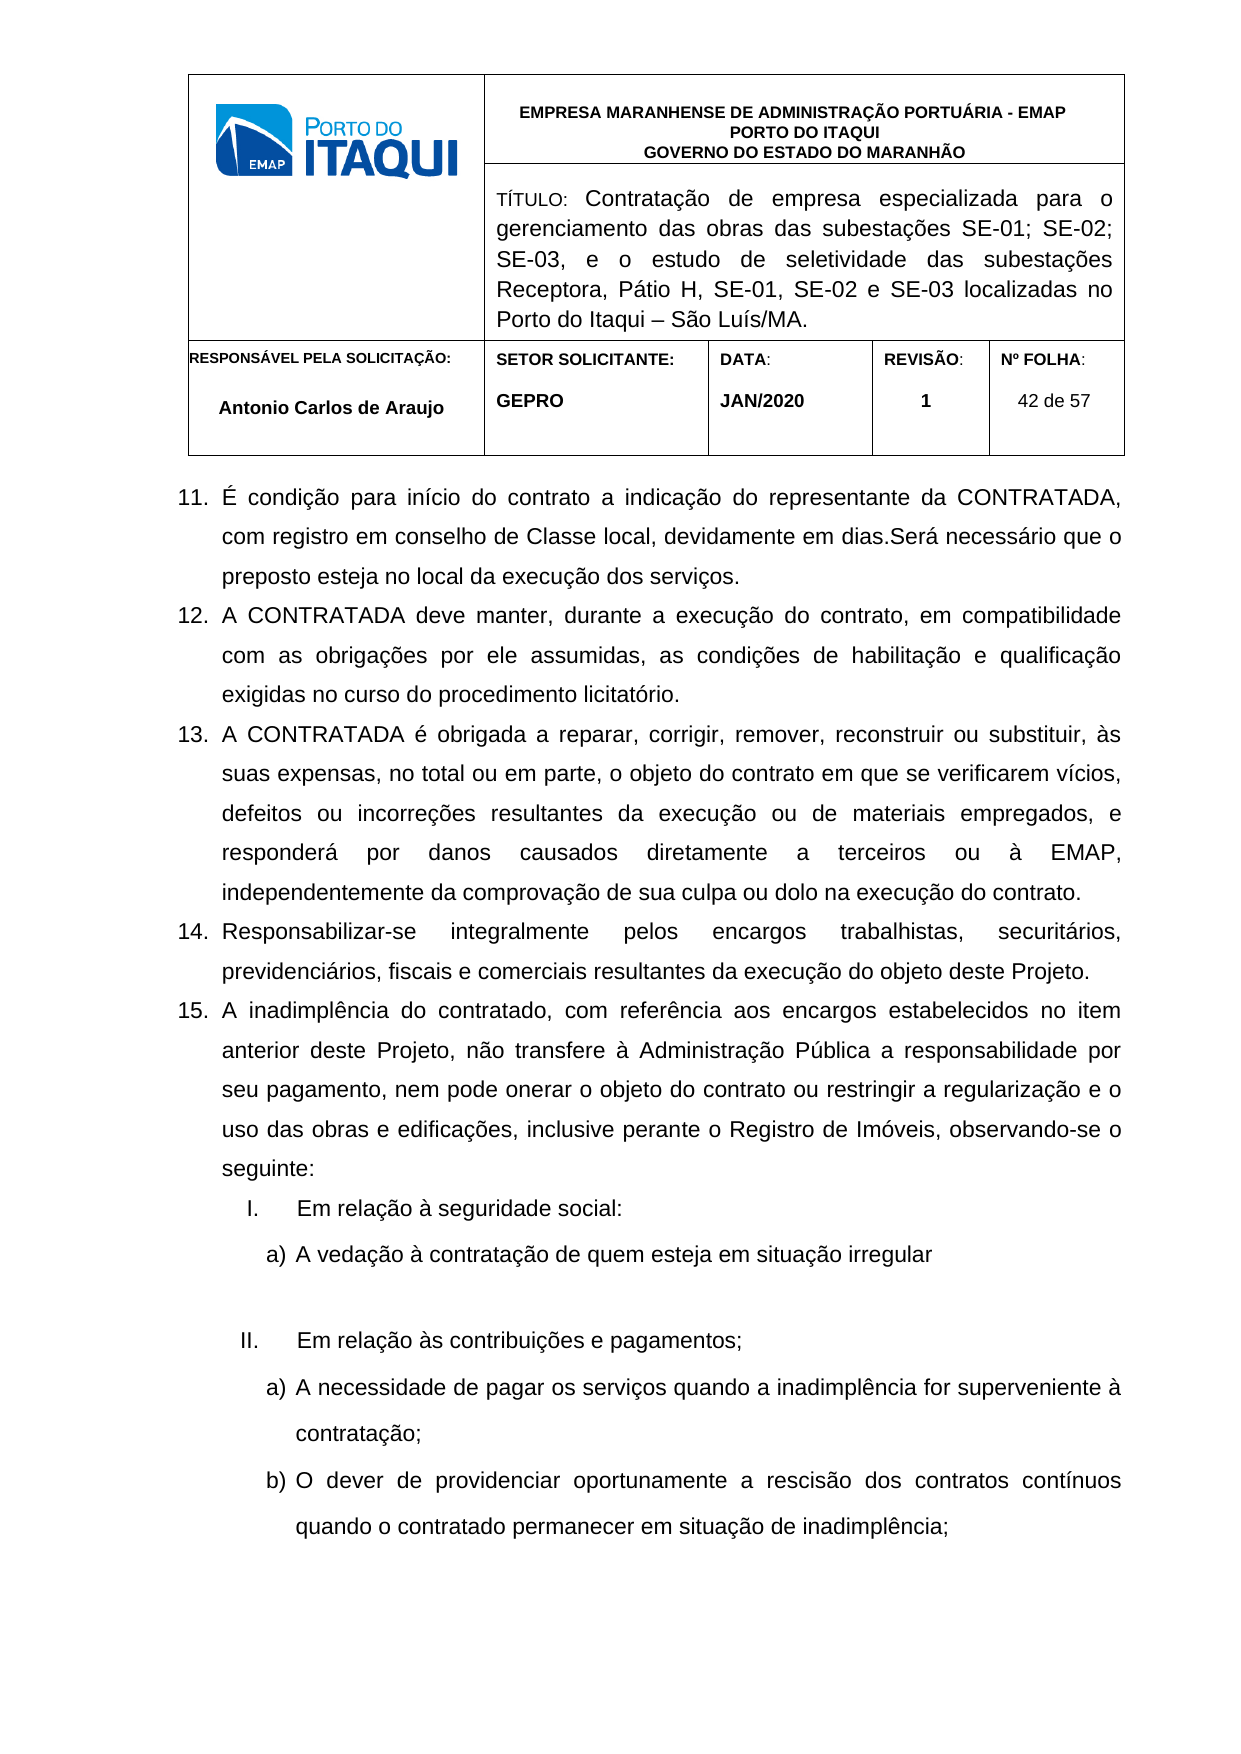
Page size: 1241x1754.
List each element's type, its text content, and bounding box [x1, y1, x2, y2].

list A necessidade de pagar os serviços quando a inadimplência for superveniente à contratação; [266, 1374, 1122, 1451]
list A CONTRATADA deve manter, durante a execução do contrato, em compatibilidade com as obrigações por ele assumidas, as condições de habilitação e qualificação exigidas no curso do procedimento licitatório. [177, 602, 1122, 708]
list Responsabilizar-se integralmente pelos encargos trabalhistas, securitários, previdenciários, fiscais e comerciais resultantes da execução do objeto deste Projeto. [177, 918, 1122, 984]
list O dever de providenciar oportunamente a rescisão dos contratos contínuos quando o contratado permanecer em situação de inadimplência; [266, 1467, 1122, 1544]
list A CONTRATADA é obrigada a reparar, corrigir, remover, reconstruir ou substituir, às suas expensas, no total ou em parte, o objeto do contrato em que se verificarem vícios, defeitos ou incorreções resultantes da execução ou de materiais empregados, e responderá por danos causados diretamente a terceiros ou à EMAP, independentemente da comprovação de sua culpa ou dolo na execução do contrato. [177, 721, 1122, 905]
list Em relação às contribuições e pagamentos; [259, 1327, 1122, 1358]
list É condição para início do contrato a indicação do representante da CONTRATADA, com registro em conselho de Classe local, devidamente em dias.Será necessário que o preposto esteja no local da execução dos serviços. [177, 484, 1122, 589]
picture [208, 94, 464, 184]
list Em relação à seguridade social: [259, 1194, 1122, 1226]
list A inadimplência do contratado, com referência aos encargos estabelecidos no item anterior deste Projeto, não transfere à Administração Pública a responsabilidade por seu pagamento, nem pode onerar o objeto do contrato ou restringir a regularização e o uso das obras e edificações, inclusive perante o Registro de Imóveis, observando-se o seguinte: [177, 997, 1122, 1181]
list A vedação à contratação de quem esteja em situação irregular [266, 1241, 1122, 1272]
